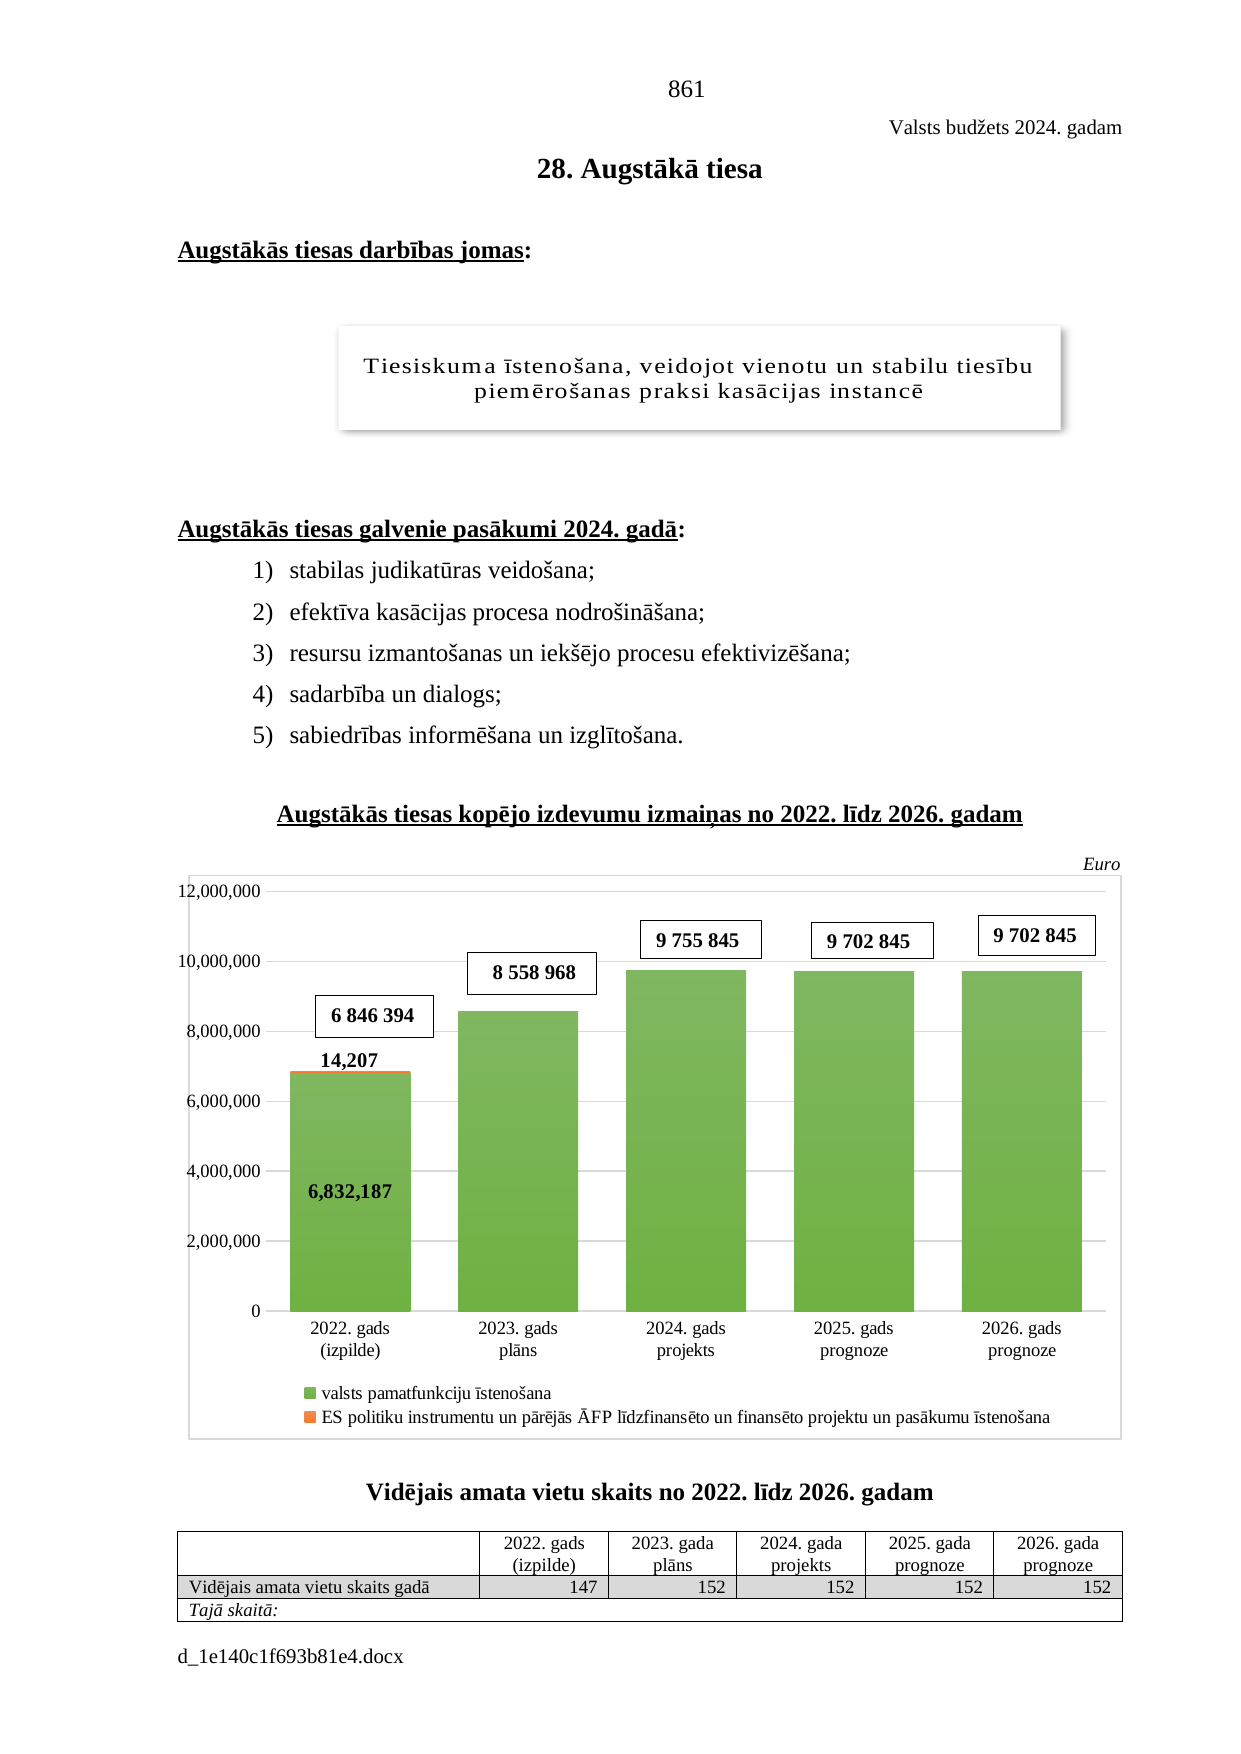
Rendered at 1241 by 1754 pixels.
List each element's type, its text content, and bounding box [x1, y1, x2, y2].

table_header 2024. gada projekts [737, 1532, 865, 1575]
text Euro [266, 853, 1122, 874]
table_cell 152 [866, 1576, 993, 1598]
table_cell Vidējais amata vietu skaits gadā [178, 1576, 479, 1598]
text 28. Augstākā tiesa [177, 152, 1122, 185]
list resursu izmantošanas un iekšējo procesu efektivizēšana; [252, 638, 1122, 667]
table_cell 152 [994, 1576, 1122, 1598]
table_header 2025. gada prognoze [866, 1532, 993, 1575]
list efektīva kasācijas procesa nodrošināšana; [252, 597, 1122, 625]
list sabiedrības informēšana un izglītošana. [252, 720, 1122, 749]
table_cell 147 [480, 1576, 608, 1598]
text Augstākās tiesas darbības jomas: [177, 235, 1122, 264]
table_header [178, 1532, 479, 1575]
table_cell 152 [609, 1576, 736, 1598]
text Augstākās tiesas kopējo izdevumu izmaiņas no 2022. līdz 2026. gadam [177, 799, 1122, 828]
text Vidējais amata vietu skaits no 2022. līdz 2026. gadam [177, 1477, 1122, 1506]
list stabilas judikatūras veidošana; [252, 555, 1122, 584]
text Augstākās tiesas galvenie pasākumi 2024. gadā: [177, 514, 1122, 543]
list sadarbība un dialogs; [252, 679, 1122, 708]
table_header 2023. gada plāns [609, 1532, 736, 1575]
table_cell 152 [737, 1576, 865, 1598]
table_cell Tajā skaitā: [178, 1599, 1122, 1621]
table_header 2026. gada prognoze [994, 1532, 1122, 1575]
table_header 2022. gads (izpilde) [480, 1532, 608, 1575]
